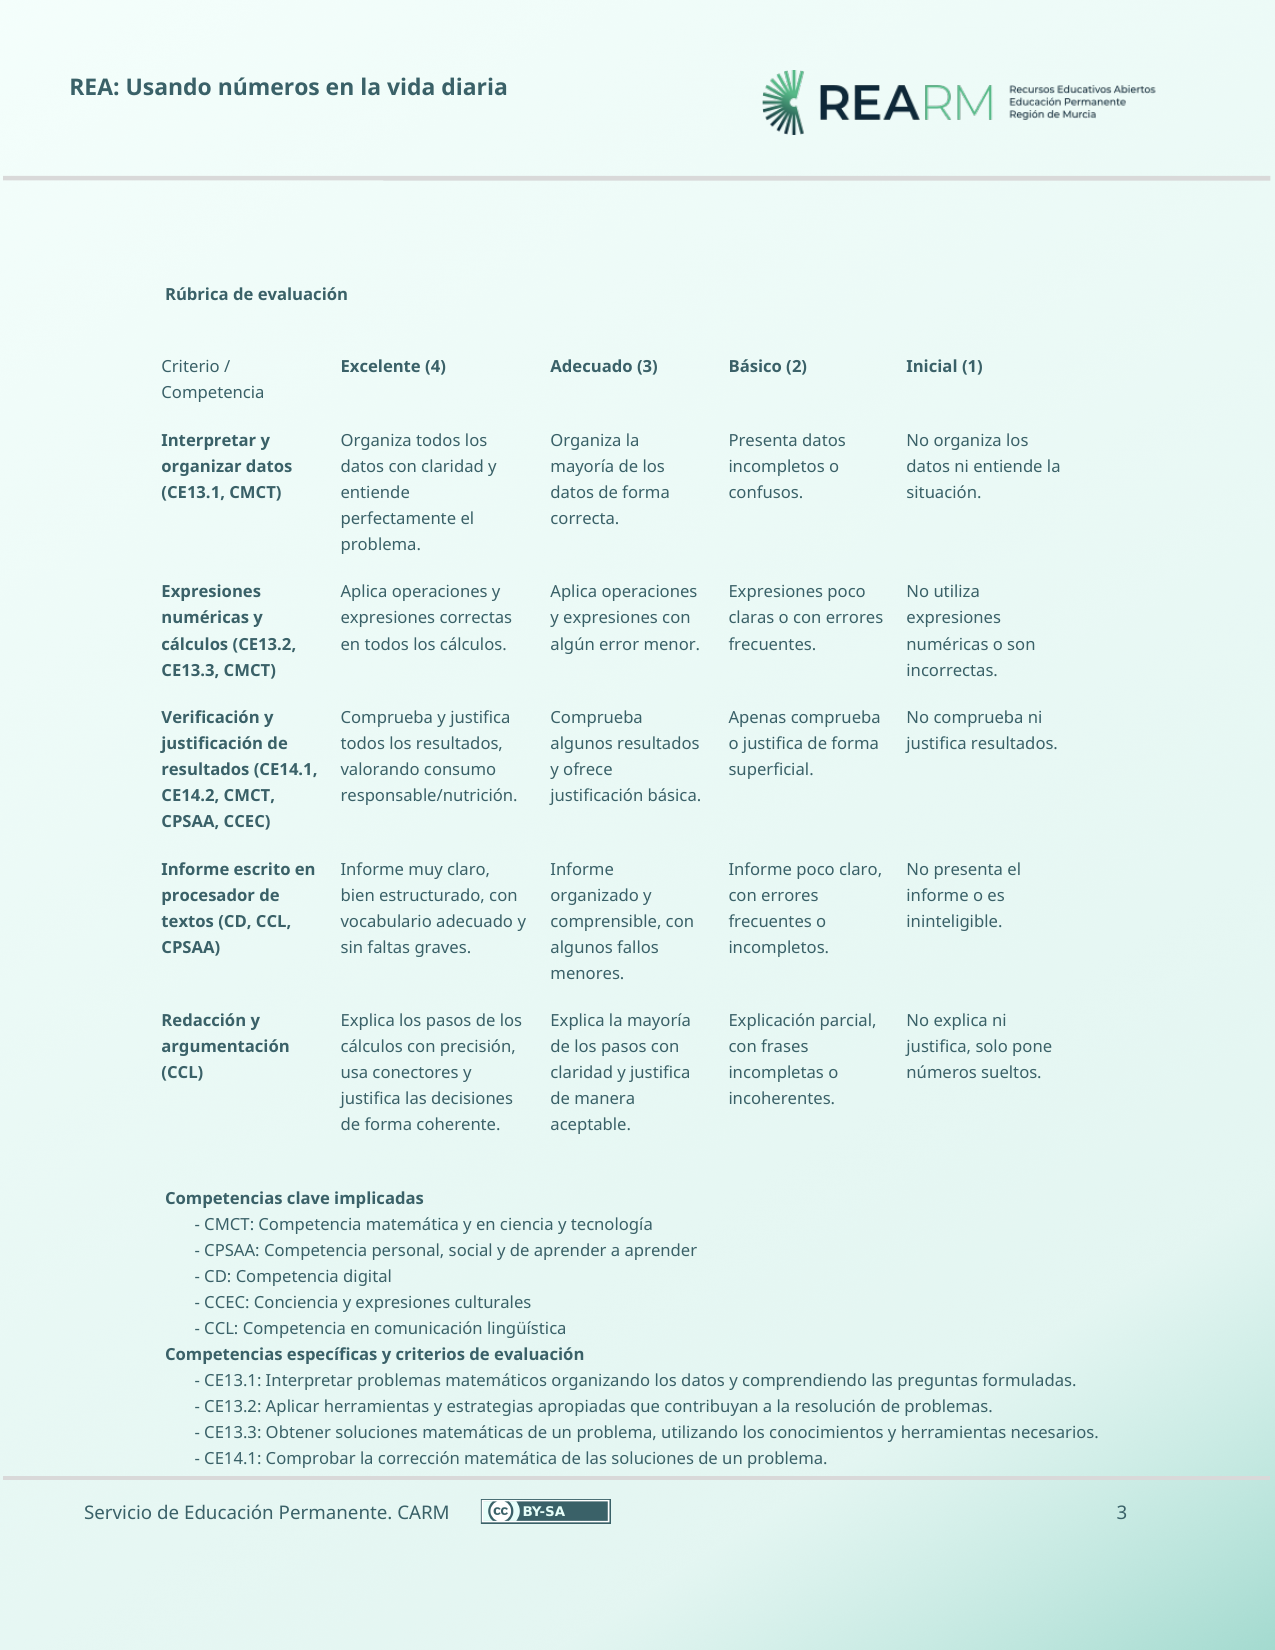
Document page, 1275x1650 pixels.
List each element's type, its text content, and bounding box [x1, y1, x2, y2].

table_header Inicial (1) [895, 355, 1072, 428]
table_cell Redacción y argumentación (CCL) [150, 1009, 329, 1160]
table_cell No organiza los datos ni entiende la situación. [895, 429, 1072, 580]
table_cell Explica los pasos de los cálculos con precisión, usa conectores y justifica las decisiones de forma coherente. [329, 1009, 539, 1160]
list - CE13.1: Interpretar problemas matemáticos organizando los datos y comprendiendo las preguntas formuladas. [194, 1369, 1211, 1391]
table_header Adecuado (3) [539, 355, 717, 428]
list - CPSAA: Competencia personal, social y de aprender a aprender [194, 1238, 1211, 1261]
list - CE14.1: Comprobar la corrección matemática de las soluciones de un problema. [194, 1447, 1211, 1469]
list - CCEC: Conciencia y expresiones culturales [194, 1291, 1211, 1313]
table_cell Interpretar y organizar datos (CE13.1, CMCT) [150, 429, 329, 580]
picture [0, 0, 1275, 1650]
table_cell Aplica operaciones y expresiones con algún error menor. [539, 580, 717, 706]
list Rúbrica de evaluación [165, 282, 1211, 305]
table_cell No comprueba ni justifica resultados. [895, 706, 1072, 857]
list - CCL: Competencia en comunicación lingüística [194, 1317, 1211, 1339]
list - CMCT: Competencia matemática y en ciencia y tecnología [194, 1212, 1211, 1235]
table_header Criterio / Competencia [150, 355, 329, 428]
table_cell Informe muy claro, bien estructurado, con vocabulario adecuado y sin faltas graves. [329, 857, 539, 1009]
table_cell No presenta el informe o es ininteligible. [895, 857, 1072, 1009]
table_cell Verificación y justificación de resultados (CE14.1, CE14.2, CMCT, CPSAA, CCEC) [150, 706, 329, 857]
table_cell Explicación parcial, con frases incompletas o incoherentes. [717, 1009, 895, 1160]
table_cell Informe escrito en procesador de textos (CD, CCL, CPSAA) [150, 857, 329, 1009]
table_cell Comprueba y justifica todos los resultados, valorando consumo responsable/nutrición. [329, 706, 539, 857]
table_cell No utiliza expresiones numéricas o son incorrectas. [895, 580, 1072, 706]
table_cell Aplica operaciones y expresiones correctas en todos los cálculos. [329, 580, 539, 706]
table_cell Informe organizado y comprensible, con algunos fallos menores. [539, 857, 717, 1009]
table_cell Apenas comprueba o justifica de forma superficial. [717, 706, 895, 857]
list Competencias clave implicadas [165, 1186, 1211, 1209]
table_cell No explica ni justifica, solo pone números sueltos. [895, 1009, 1072, 1160]
table_header Excelente (4) [329, 355, 539, 428]
list - CE13.3: Obtener soluciones matemáticas de un problema, utilizando los conocimientos y herramientas necesarios. [194, 1421, 1211, 1443]
table_cell Explica la mayoría de los pasos con claridad y justifica de manera aceptable. [539, 1009, 717, 1160]
table_cell Informe poco claro, con errores frecuentes o incompletos. [717, 857, 895, 1009]
table_cell Organiza la mayoría de los datos de forma correcta. [539, 429, 717, 580]
table_cell Expresiones poco claras o con errores frecuentes. [717, 580, 895, 706]
list Competencias específicas y criterios de evaluación [165, 1343, 1211, 1365]
table_cell Presenta datos incompletos o confusos. [717, 429, 895, 580]
table_cell Comprueba algunos resultados y ofrece justificación básica. [539, 706, 717, 857]
table_cell Organiza todos los datos con claridad y entiende perfectamente el problema. [329, 429, 539, 580]
list - CD: Competencia digital [194, 1264, 1211, 1287]
list - CE13.2: Aplicar herramientas y estrategias apropiadas que contribuyan a la resolución de problemas. [194, 1395, 1211, 1417]
table_cell Expresiones numéricas y cálculos (CE13.2, CE13.3, CMCT) [150, 580, 329, 706]
table_header Básico (2) [717, 355, 895, 428]
